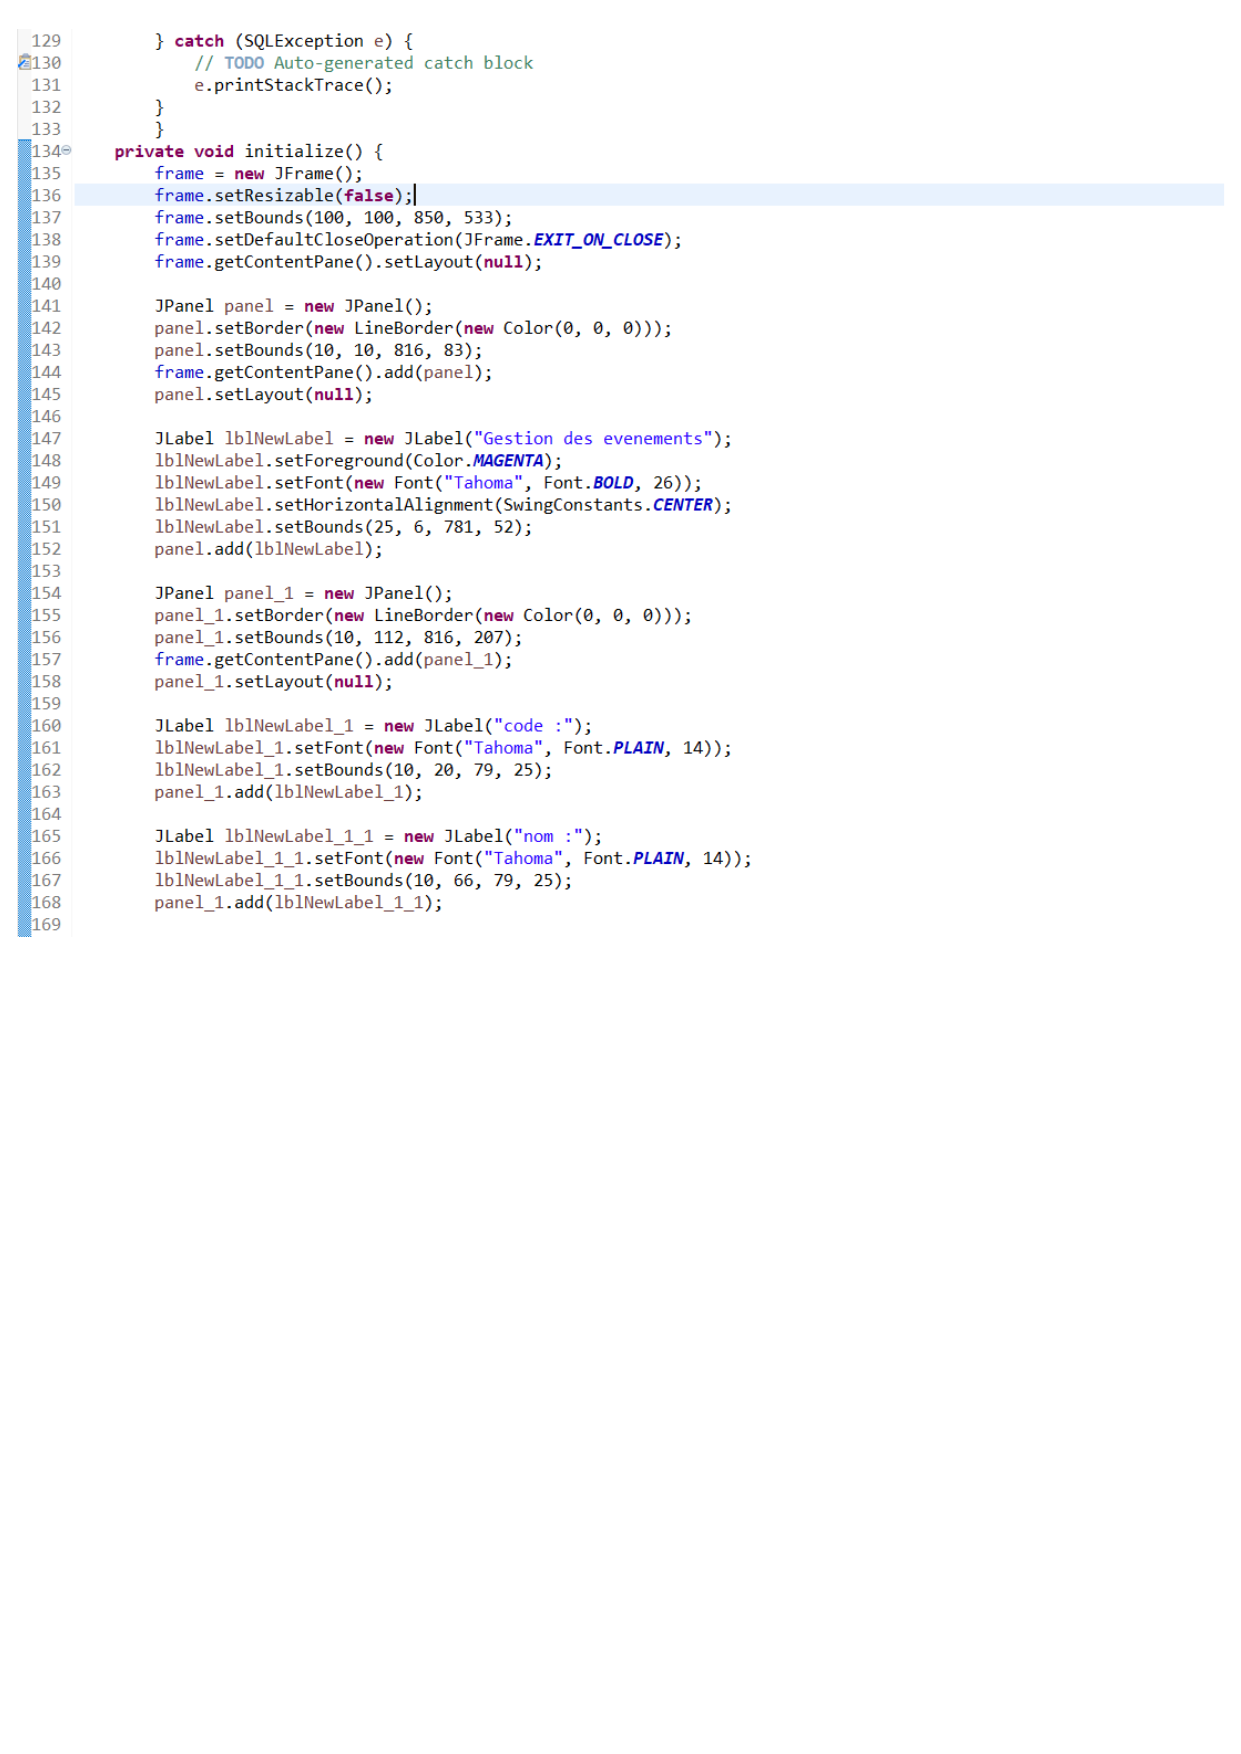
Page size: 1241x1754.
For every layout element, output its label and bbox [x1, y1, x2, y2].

picture [17, 29, 1225, 937]
